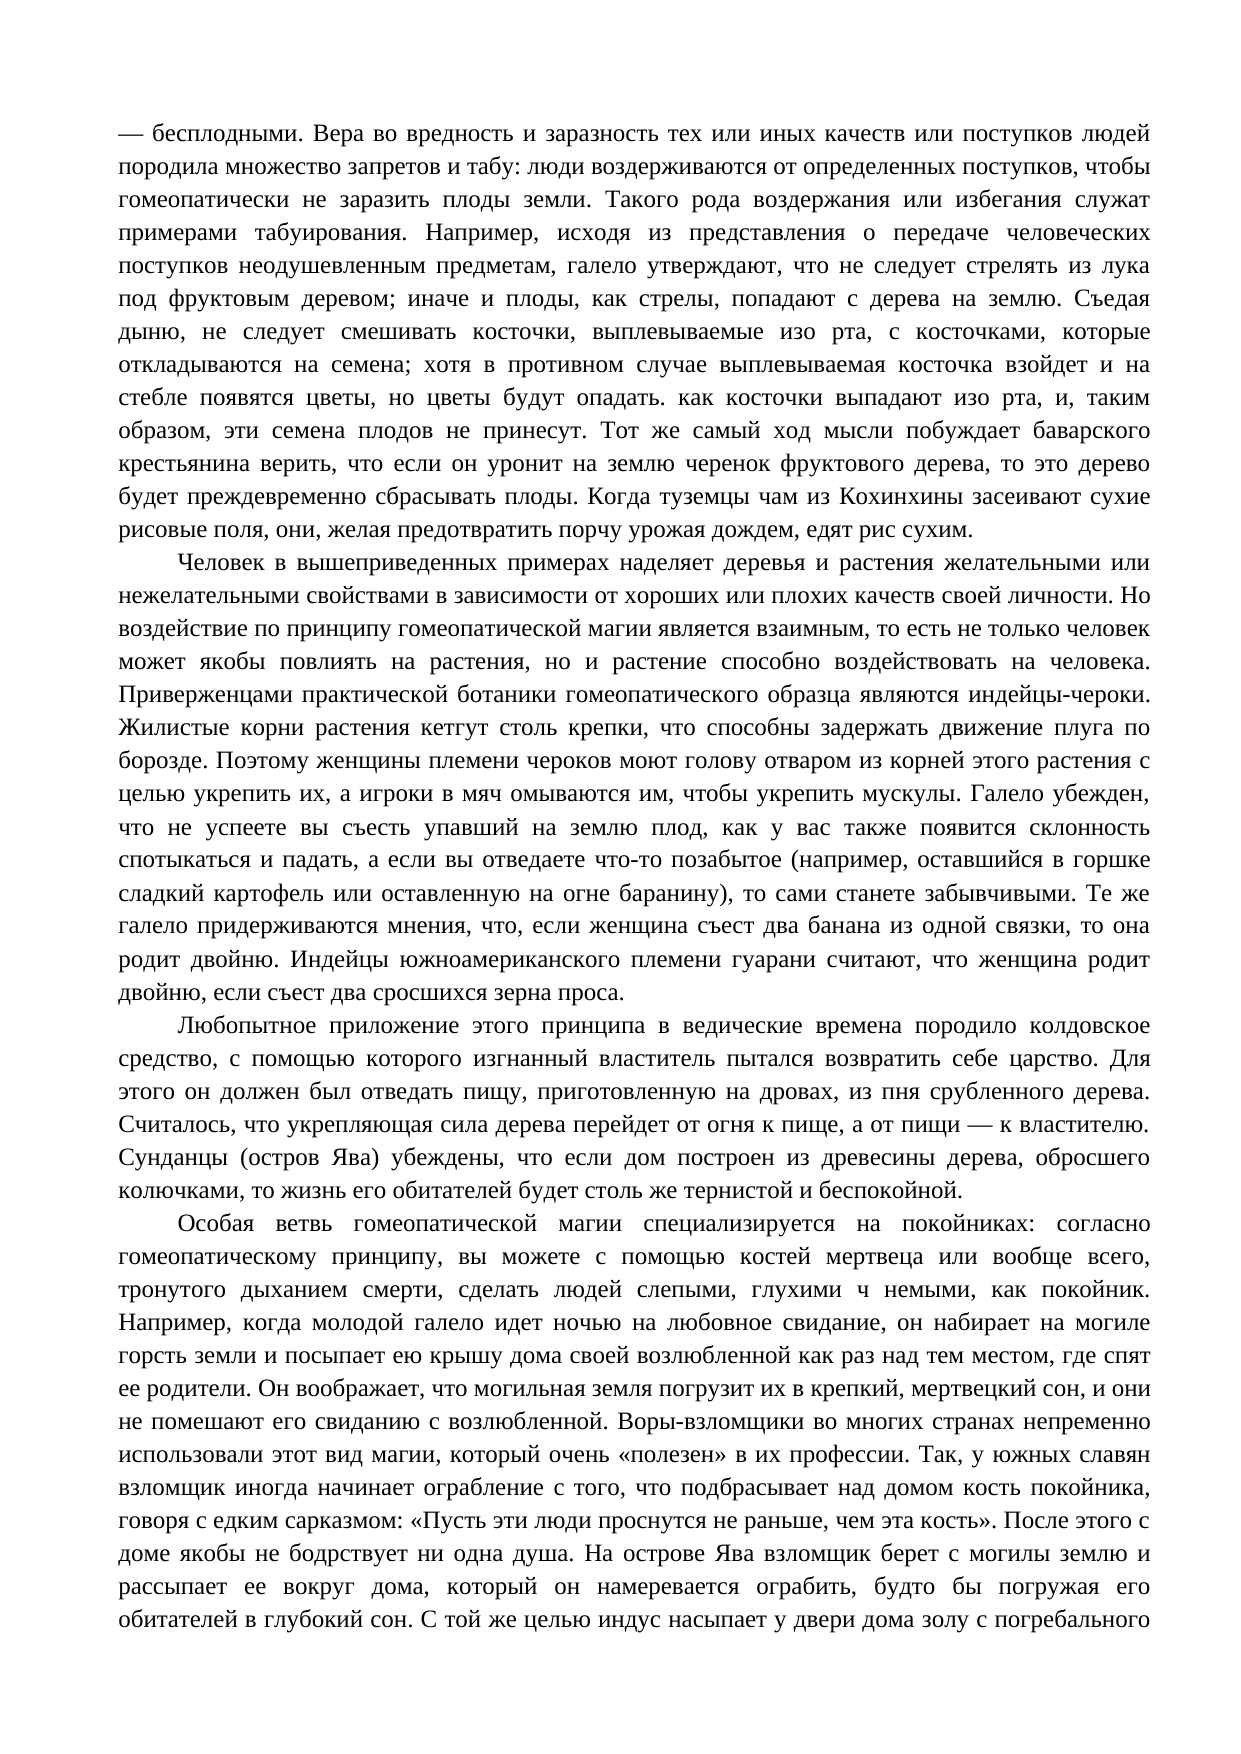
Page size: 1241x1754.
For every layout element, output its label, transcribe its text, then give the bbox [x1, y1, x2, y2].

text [118, 118, 1152, 543]
text Любопытное приложение этого принципа в ведические времена породило колдовское средство, с помощью которого изгнанный властитель пытался возвратить себе царство. Для этого он должен был отведать пищу, приготовленную на дровах, из пня срубленного дерева. Считалось, что укрепляющая сила дерева перейдет от огня к пище, а от пищи — к властителю. Сунданцы (остров Ява) убеждены, что если дом построен из древесины дерева, обросшего колючками, то жизнь его обитателей будет столь же тернистой и беспокойной. [118, 1010, 1152, 1203]
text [118, 1208, 1152, 1633]
text Человек в вышеприведенных примерах наделяет деревья и растения желательными или нежелательными свойствами в зависимости от хороших или плохих качеств своей личности. Но воздействие по принципу гомеопатической магии является взаимным, то есть не только человек может якобы повлиять на растения, но и растение способно воздействовать на человека. Приверженцами практической ботаники гомеопатического образца являются индейцы-чероки. Жилистые корни растения кетгут столь крепки, что способны задержать движение плуга по борозде. Поэтому женщины племени чероков моют голову отваром из корней этого растения с целью укрепить их, а игроки в мяч омываются им, чтобы укрепить мускулы. Галело убежден, что не успеете вы съесть упавший на землю плод, как у вас также появится склонность спотыкаться и падать, а если вы отведаете что-то позабытое (например, оставшийся в горшке сладкий картофель или оставленную на огне баранину), то сами станете забывчивыми. Те же галело придерживаются мнения, что, если женщина съест два банана из одной связки, то она родит двойню. Индейцы южноамериканского племени гуарани считают, что женщина родит двойню, если съест два сросшихся зерна проса. [118, 547, 1152, 1005]
